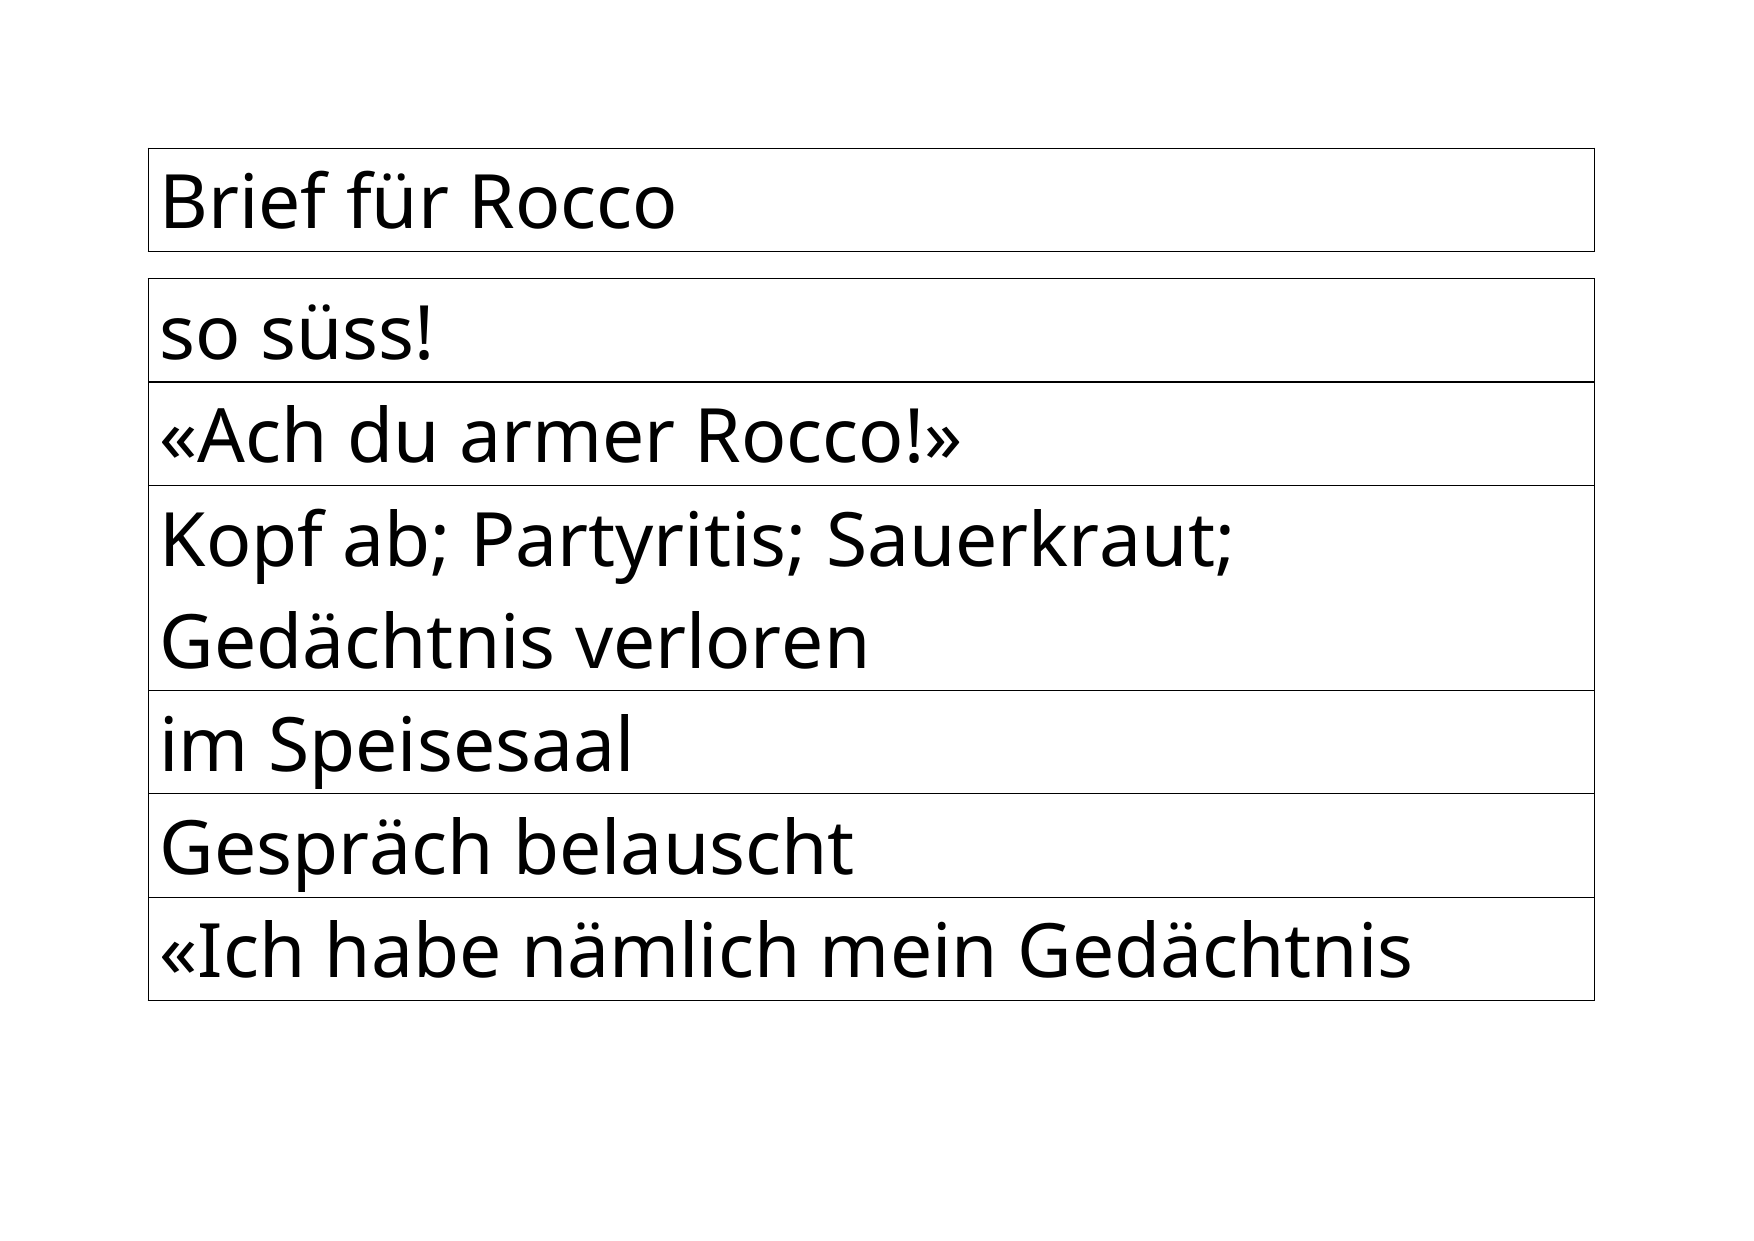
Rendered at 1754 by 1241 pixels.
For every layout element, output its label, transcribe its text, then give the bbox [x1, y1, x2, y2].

table_cell Gespräch belauscht [149, 794, 1594, 897]
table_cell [149, 898, 1594, 1000]
table_cell im Speisesaal [149, 691, 1594, 793]
table_cell Kopf ab; Partyritis; Sauerkraut; Gedächtnis verloren [149, 486, 1594, 690]
table_cell «Ach du armer Rocco!» [149, 383, 1594, 485]
table_header so süss! [149, 279, 1594, 381]
table_cell Brief für Rocco [149, 149, 1594, 251]
